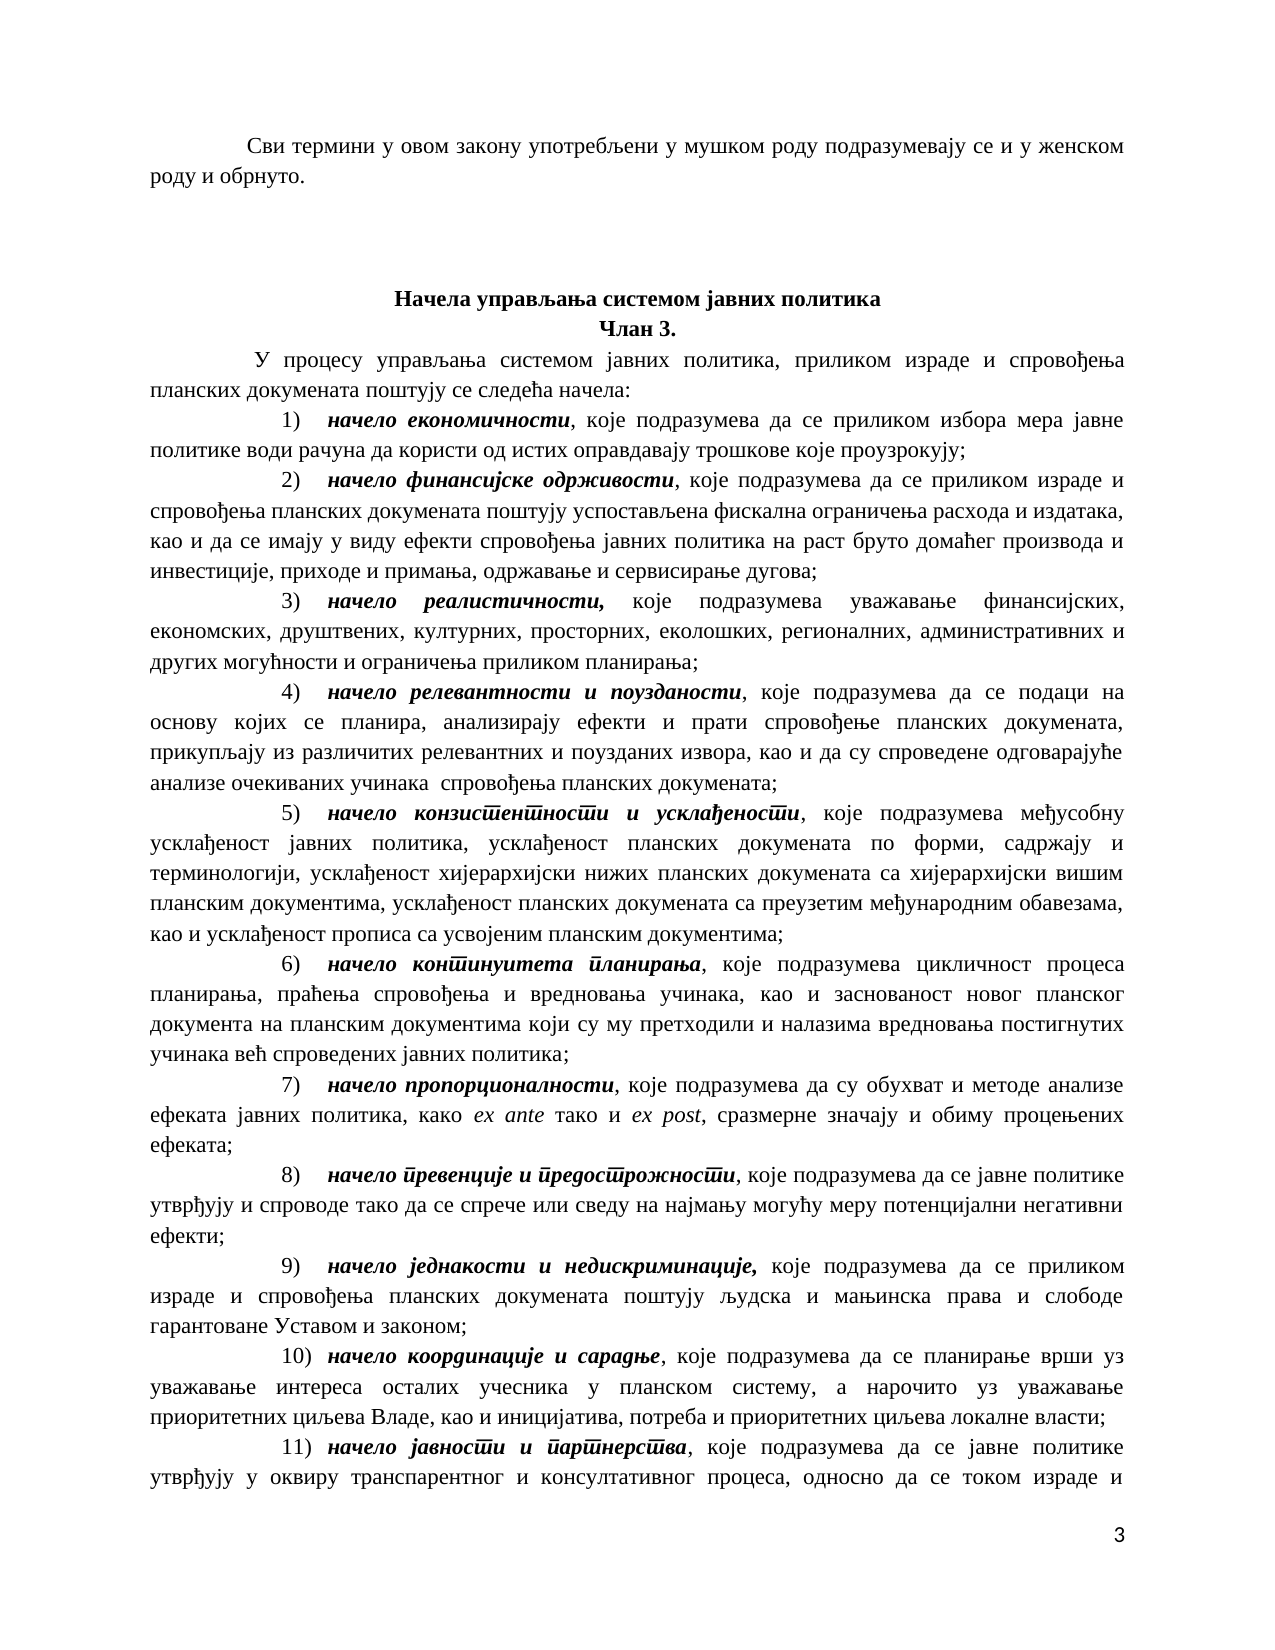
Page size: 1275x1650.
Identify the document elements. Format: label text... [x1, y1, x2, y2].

list начело превенције и предострожности, које подразумева да се јавне политике утврђују и спроводе тако да се спрече или сведу на најмању могућу меру потенцијални негативни ефекти; [150, 1161, 1125, 1248]
list начело релевантности и поузданости, које подразумева да се подаци на основу којих се планира, анализирају ефекти и прати спровођење планских докумената, прикупљају из различитих релевантних и поузданих извора, као и да су спроведене одговарајуће анализе очекиваних учинака спровођења планских докумената; [150, 678, 1125, 795]
list Начела управљања системом јавних политика [150, 285, 1125, 312]
list Члан 3. [150, 316, 1125, 342]
list начело континуитета планирања, које подразумева цикличност процеса планирања, праћења спровођења и вредновања учинака, као и заснованост новог планског документа на планским документима који су му претходили и налазима вредновања постигнутих учинака већ спроведених јавних политика; [150, 950, 1125, 1067]
text У процесу управљања системом јавних политика, приликом израде и спровођења планских докумената поштују се следећа начела: [150, 346, 1125, 402]
list начело конзистентности и усклађености, које подразумева међусобну усклађеност јавних политика, усклађеност планских докумената по форми, садржају и терминологији, усклађеност хијерархијски нижих планских докумената са хијерархијски вишим планским документима, усклађеност планских докумената са преузетим међународним обавезама, као и усклађеност прописа са усвојеним планским документима; [150, 799, 1125, 946]
list начело пропорционалности, које подразумева да су обухват и методе анализе ефеката јавних политика, како ex ante тако и ex post, сразмерне значају и обиму процењених ефеката; [150, 1071, 1125, 1157]
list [150, 1433, 1125, 1490]
list начело економичности, које подразумева да се приликом избора мера јавне политике води рачуна да користи од истих оправдавају трошкове које проузрокују; [150, 406, 1125, 463]
list начело једнакости и недискриминације, које подразумева да се приликом израде и спровођења планских докумената поштују људска и мањинска права и слободе гарантоване Уставом и законом; [150, 1252, 1125, 1339]
text Сви термини у овом закону употребљени у мушком роду подразумевају се и у женском роду и обрнуто. [150, 132, 1125, 188]
list начело финансијске одрживости, које подразумева да се приликом израде и спровођења планских докумената поштују успостављена фискална ограничења расхода и издатака, као и да се имају у виду ефекти спровођења јавних политика на раст бруто домаћег производа и инвестиције, приходе и примања, одржавање и сервисирање дугова; [150, 467, 1125, 583]
list начело реалистичности, које подразумева уважавање финансијских, економских, друштвених, културних, просторних, еколошких, регионалних, административних и других могућности и ограничења приликом планирања; [150, 587, 1125, 674]
list начело координације и сарадње, које подразумева да се планирање врши уз уважавање интереса осталих учесника у планском систему, а нарочито уз уважавање приоритетних циљева Владе, као и иницијатива, потреба и приоритетних циљева локалне власти; [150, 1343, 1125, 1429]
